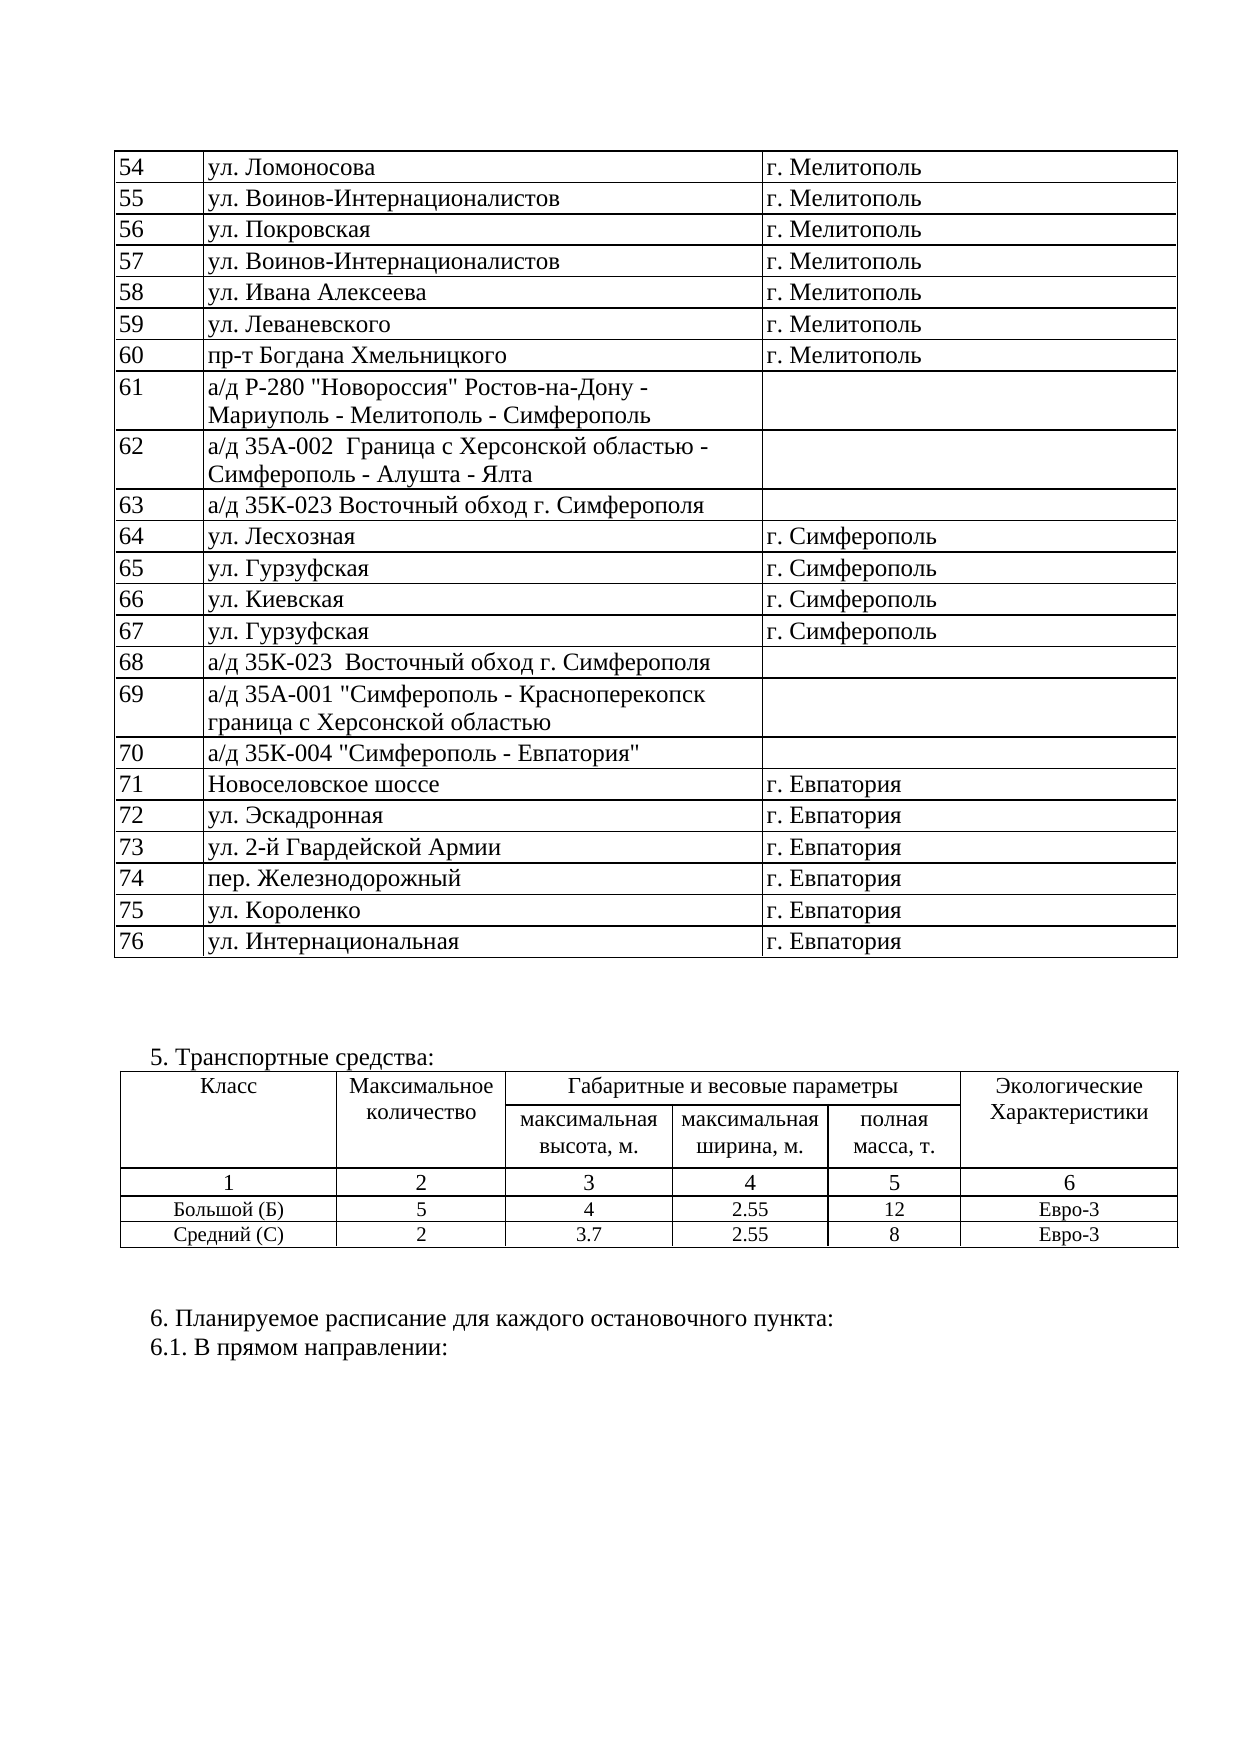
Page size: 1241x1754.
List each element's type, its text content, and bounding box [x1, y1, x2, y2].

table_cell ул. Покровская [204, 215, 762, 244]
table_header Максимальное количество [337, 1072, 505, 1167]
table_header Класс [121, 1072, 336, 1167]
table_cell 61 [115, 371, 203, 429]
text 5. Транспортные средства: [150, 1042, 1090, 1071]
table_cell 2 [337, 1169, 505, 1195]
table_cell 54 [115, 152, 203, 181]
table_cell 59 [115, 308, 203, 339]
table_cell 68 [115, 647, 203, 677]
table_cell г. Симферополь [763, 583, 1177, 614]
table_cell г. Евпатория [763, 894, 1177, 925]
table_cell 76 [115, 926, 203, 956]
table_cell 8 [829, 1222, 960, 1246]
table_cell 70 [115, 737, 203, 768]
table_cell 62 [115, 430, 203, 488]
table_cell ул. Леваневского [204, 309, 762, 339]
table_header Габаритные и весовые параметры [506, 1072, 960, 1104]
table_cell г. Мелитополь [763, 276, 1177, 307]
table_cell 67 [115, 615, 203, 646]
table_cell 58 [115, 277, 203, 307]
table_cell 5 [829, 1169, 960, 1195]
table_cell 71 [115, 769, 203, 799]
table_cell 63 [115, 489, 203, 520]
table_cell ул. Киевская [204, 584, 762, 614]
table_cell ул. Короленко [204, 895, 762, 925]
table_cell 64 [115, 521, 203, 551]
table_cell а/д 35А-001 "Симферополь - Красноперекопск граница с Херсонской областью [204, 679, 762, 736]
text 6. Планируемое расписание для каждого остановочного пункта: [150, 1303, 1090, 1332]
table_cell г. Евпатория [763, 768, 1177, 799]
table_cell [763, 429, 1177, 488]
table_cell г. Симферополь [763, 551, 1177, 583]
table_cell 75 [115, 895, 203, 925]
table_cell ул. Интернациональная [204, 927, 762, 956]
table_cell г. Симферополь [763, 520, 1177, 551]
table_cell ул. Гурзуфская [204, 553, 762, 583]
table_cell 66 [115, 584, 203, 614]
table_cell 6 [961, 1169, 1177, 1195]
table_cell ул. 2-й Гвардейской Армии [204, 832, 762, 862]
table_cell г. Мелитополь [763, 339, 1177, 370]
table_cell г. Мелитополь [763, 307, 1177, 339]
table_cell 74 [115, 863, 203, 893]
table_cell Средний (С) [121, 1222, 336, 1246]
table_cell 65 [115, 552, 203, 583]
table_cell [763, 488, 1177, 520]
table_cell г. Евпатория [763, 862, 1177, 893]
table_cell максимальная ширина, м. [673, 1106, 827, 1167]
table_cell Новоселовское шоссе [204, 769, 762, 799]
table_cell пер. Железнодорожный [204, 864, 762, 893]
table_cell а/д 35А-002 Граница с Херсонской областью - Симферополь - Алушта - Ялта [204, 431, 762, 488]
table_cell 57 [115, 245, 203, 276]
table_cell ул. Воинов-Интернационалистов [204, 246, 762, 276]
table_cell 73 [115, 832, 203, 862]
table_cell а/д 35К-004 "Симферополь - Евпатория" [204, 738, 762, 768]
table_cell г. Евпатория [763, 799, 1177, 831]
table_cell 4 [673, 1169, 827, 1195]
table_cell Евро-3 [961, 1222, 1177, 1246]
table_cell 72 [115, 800, 203, 831]
table_cell 55 [115, 183, 203, 213]
table_cell [763, 677, 1177, 736]
table_cell [763, 736, 1177, 768]
table_cell г. Евпатория [763, 831, 1177, 862]
table_cell 12 [829, 1197, 960, 1221]
table_cell г. Евпатория [763, 925, 1177, 956]
table_cell г. Мелитополь [763, 244, 1177, 276]
table_cell г. Мелитополь [763, 181, 1177, 213]
table_cell ул. Лесхозная [204, 521, 762, 551]
table_cell ул. Ивана Алексеева [204, 277, 762, 307]
table_cell ул. Гурзуфская [204, 616, 762, 646]
table_cell 69 [115, 678, 203, 736]
table_cell 2.55 [673, 1197, 827, 1221]
table_cell ул. Воинов-Интернационалистов [204, 183, 762, 213]
table_cell полная масса, т. [829, 1106, 960, 1167]
table_cell [763, 370, 1177, 429]
table_cell г. Симферополь [763, 614, 1177, 646]
table_cell [763, 646, 1177, 677]
table_header Экологические Характеристики [961, 1072, 1177, 1167]
table_cell 1 [121, 1169, 336, 1195]
table_cell 4 [506, 1197, 672, 1221]
table_cell ул. Ломоносова [204, 152, 762, 181]
table_cell ул. Эскадронная [204, 801, 762, 831]
table_cell г. Мелитополь [763, 213, 1177, 244]
table_cell 60 [115, 340, 203, 370]
table_cell а/д Р-280 "Новороссия" Ростов-на-Дону - Мариуполь - Мелитополь - Симферополь [204, 372, 762, 429]
table_cell 56 [115, 214, 203, 244]
table_cell г. Мелитополь [763, 152, 1177, 181]
table_cell максимальная высота, м. [506, 1106, 672, 1167]
table_cell 3 [506, 1169, 672, 1195]
table_cell 3.7 [506, 1222, 672, 1246]
table_cell 2.55 [673, 1222, 827, 1246]
table_cell 2 [337, 1222, 505, 1246]
table_cell Большой (Б) [121, 1197, 336, 1221]
text 6.1. В прямом направлении: [150, 1332, 1090, 1361]
table_cell 5 [337, 1197, 505, 1221]
table_cell а/д 35К-023 Восточный обход г. Симферополя [204, 490, 762, 520]
table_cell пр-т Богдана Хмельницкого [204, 340, 762, 370]
table_cell а/д 35К-023 Восточный обход г. Симферополя [204, 647, 762, 677]
table_cell Евро-3 [961, 1197, 1177, 1221]
